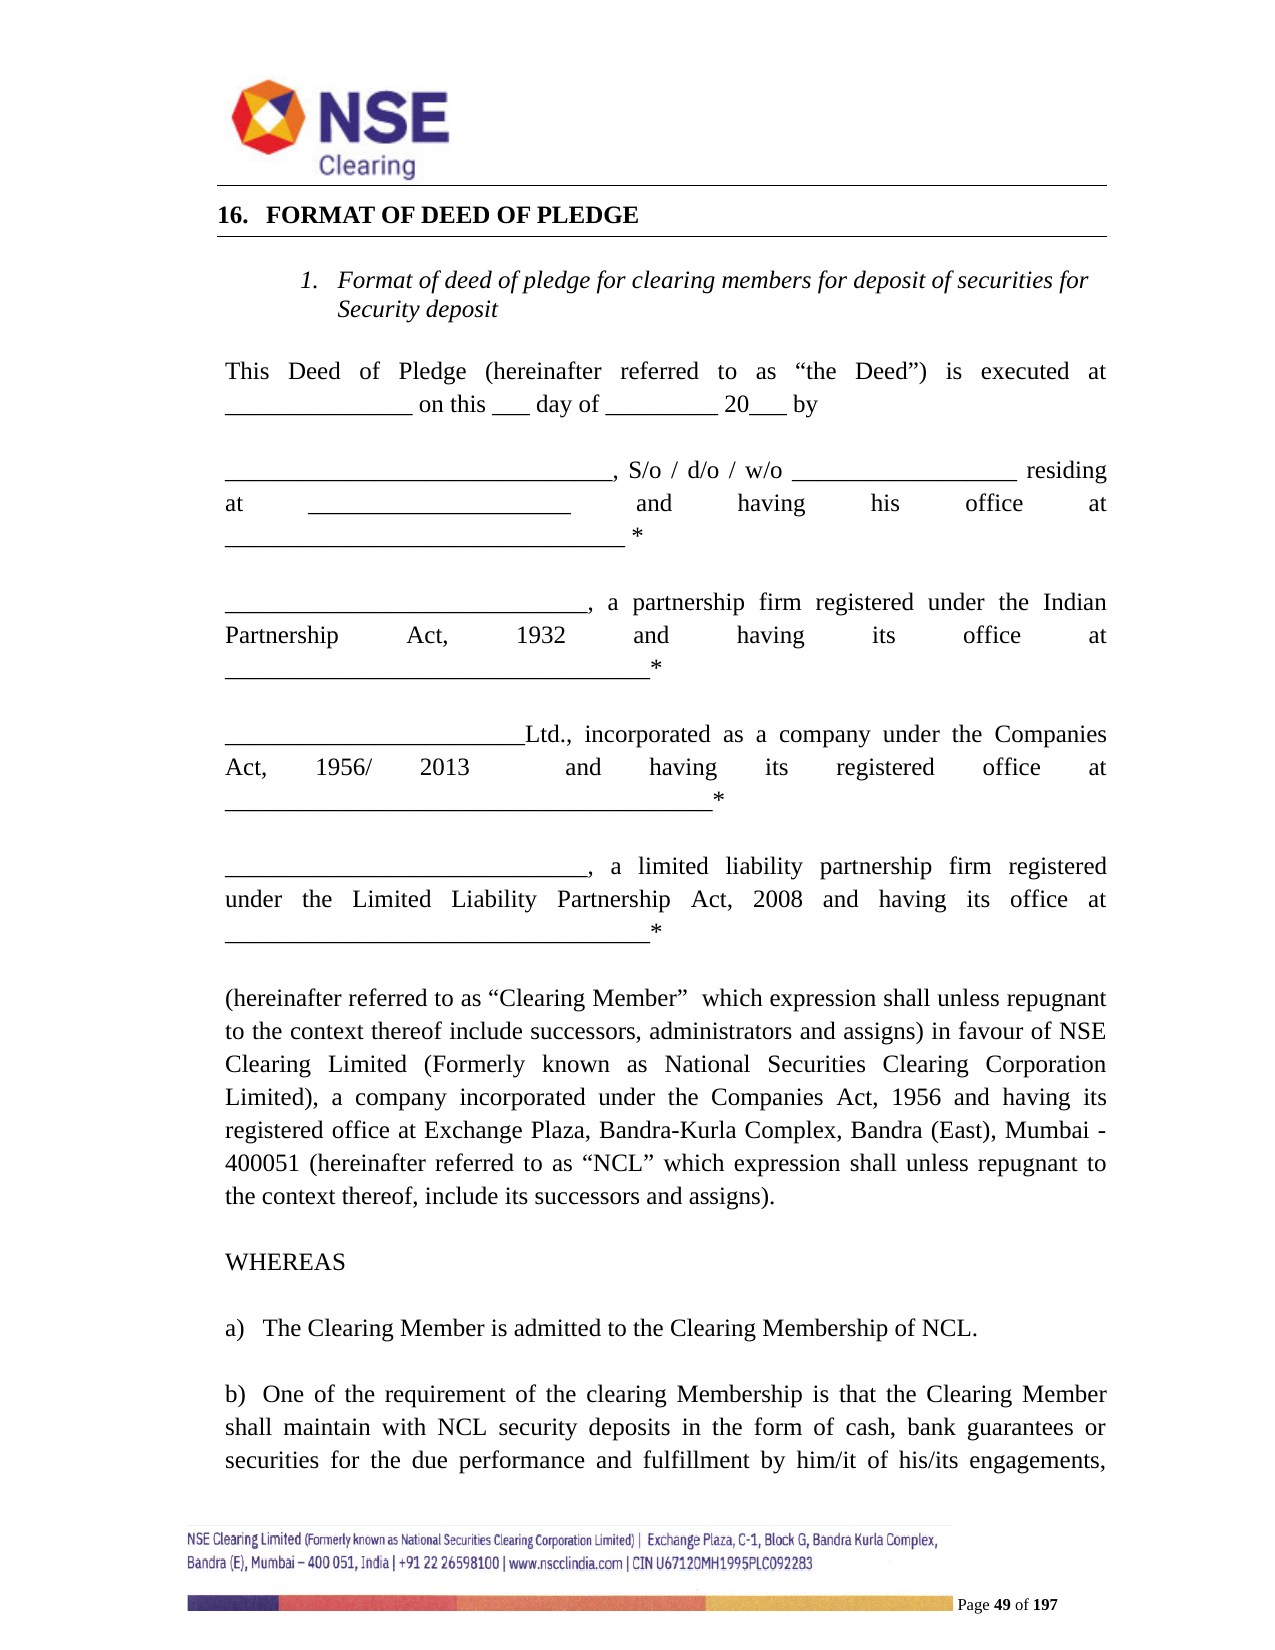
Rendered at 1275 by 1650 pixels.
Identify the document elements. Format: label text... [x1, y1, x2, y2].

list a) The Clearing Member is admitted to the Clearing Membership of NCL. [225, 1313, 1107, 1341]
list (hereinafter referred to as “Clearing Member” which expression shall unless repugnant to the context thereof include successors, administrators and assigns) in favour of NSE Clearing Limited (Formerly known as National Securities Clearing Corporation Limited), a company incorporated under the Companies Act, 1956 and having its registered office at Exchange Plaza, Bandra-Kurla Complex, Bandra (East), Mumbai - 400051 (hereinafter referred to as “NCL” which expression shall unless repugnant to the context thereof, include its successors and assigns). [225, 983, 1107, 1210]
list _____________________________, a partnership firm registered under the Indian Partnership Act, 1932 and having its office at __________________________________* [225, 587, 1107, 682]
list Format of deed of pledge for clearing members for deposit of securities for Security deposit [300, 265, 1107, 323]
picture [187, 75, 493, 185]
picture [187, 1525, 954, 1611]
list _______________________________, S/o / d/o / w/o __________________ residing at _____________________ and having his office at ________________________________ * [225, 455, 1107, 550]
list WHEREAS [225, 1247, 1107, 1275]
list _____________________________, a limited liability partnership firm registered under the Limited Liability Partnership Act, 2008 and having its office at __________________________________* [225, 851, 1107, 946]
subtitle Format of deed of pledge [217, 186, 1107, 236]
list This Deed of Pledge (hereinafter referred to as “the Deed”) is executed at _______________ on this ___ day of _________ 20___ by [225, 356, 1107, 418]
list ________________________Ltd., incorporated as a company under the Companies Act, 1956/ 2013 and having its registered office at _______________________________________* [225, 719, 1107, 814]
